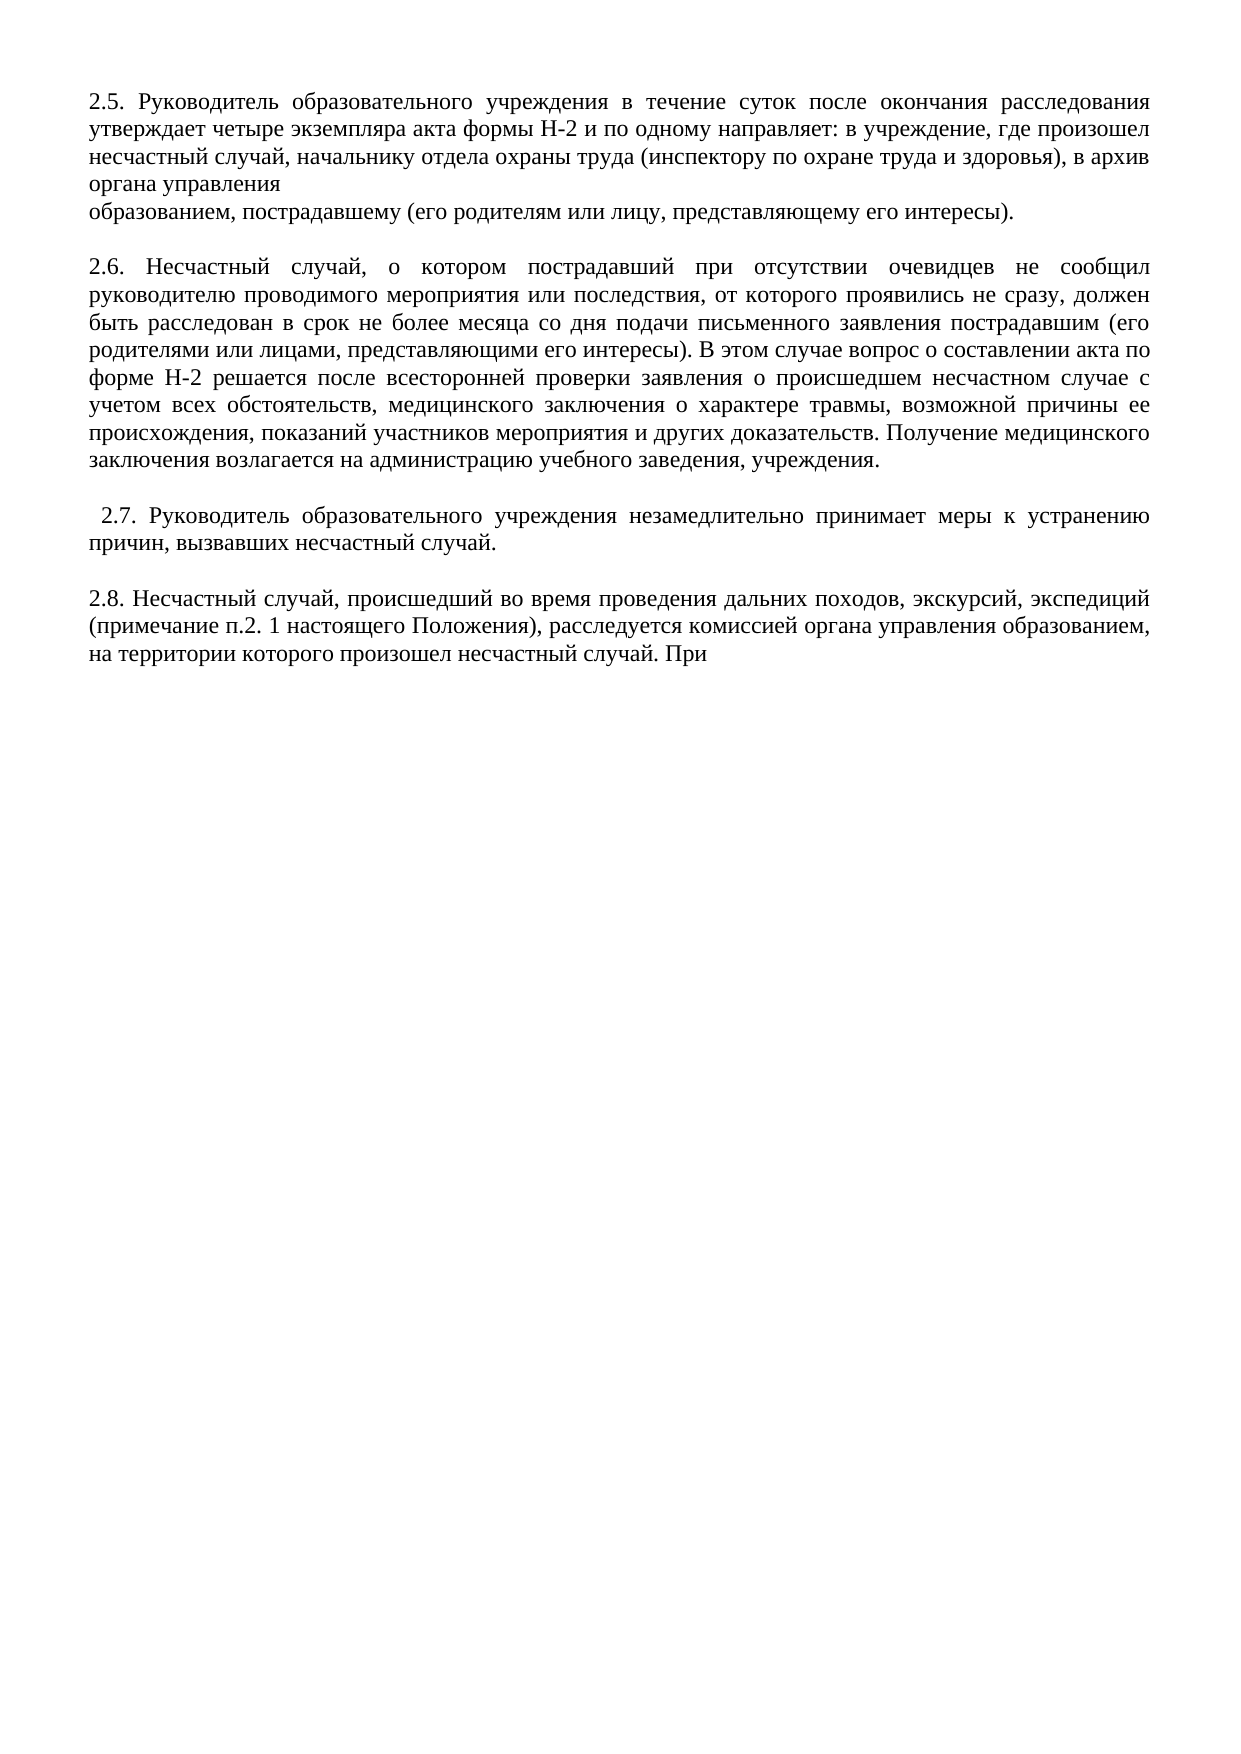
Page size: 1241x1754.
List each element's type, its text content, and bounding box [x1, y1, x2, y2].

text 2.7. Руководитель образовательного учреждения незамедлительно принимает меры к устранению причин, вызвавших несчастный случай. [89, 501, 1152, 556]
text 2.8. Несчастный случай, происшедший во время проведения дальних походов, экскурсий, экспедиций (примечание п.2. 1 настоящего Положения), расследуется комиссией органа управления образованием, на территории которого произошел несчастный случай. При [89, 583, 1152, 666]
text 2.6. Несчастный случай, о котором пострадавший при отсутствии очевидцев не сообщил руководителю проводимого мероприятия или последствия, от которого проявились не сразу, должен быть расследован в срок не более месяца со дня подачи письменного заявления пострадавшим (его родителями или лицами, представляющими его интересы). В этом случае вопрос о составлении акта по форме Н-2 решается после всесторонней проверки заявления о происшедшем несчастном случае с учетом всех обстоятельств, медицинского заключения о характере травмы, возможной причины ее происхождения, показаний участников мероприятия и других доказательств. Получение медицинского заключения возлагается на администрацию учебного заведения, учреждения. [89, 252, 1152, 473]
text 2.5. Руководитель образовательного учреждения в течение суток после окончания расследования утверждает четыре экземпляра акта формы Н-2 и по одному направляет: в учреждение, где произошел несчастный случай, начальнику отдела охраны труда (инспектору по охране труда и здоровья), в архив органа управления [89, 87, 1152, 197]
text образованием, пострадавшему (его родителям или лицу, представляющему его интересы). [89, 197, 1152, 225]
